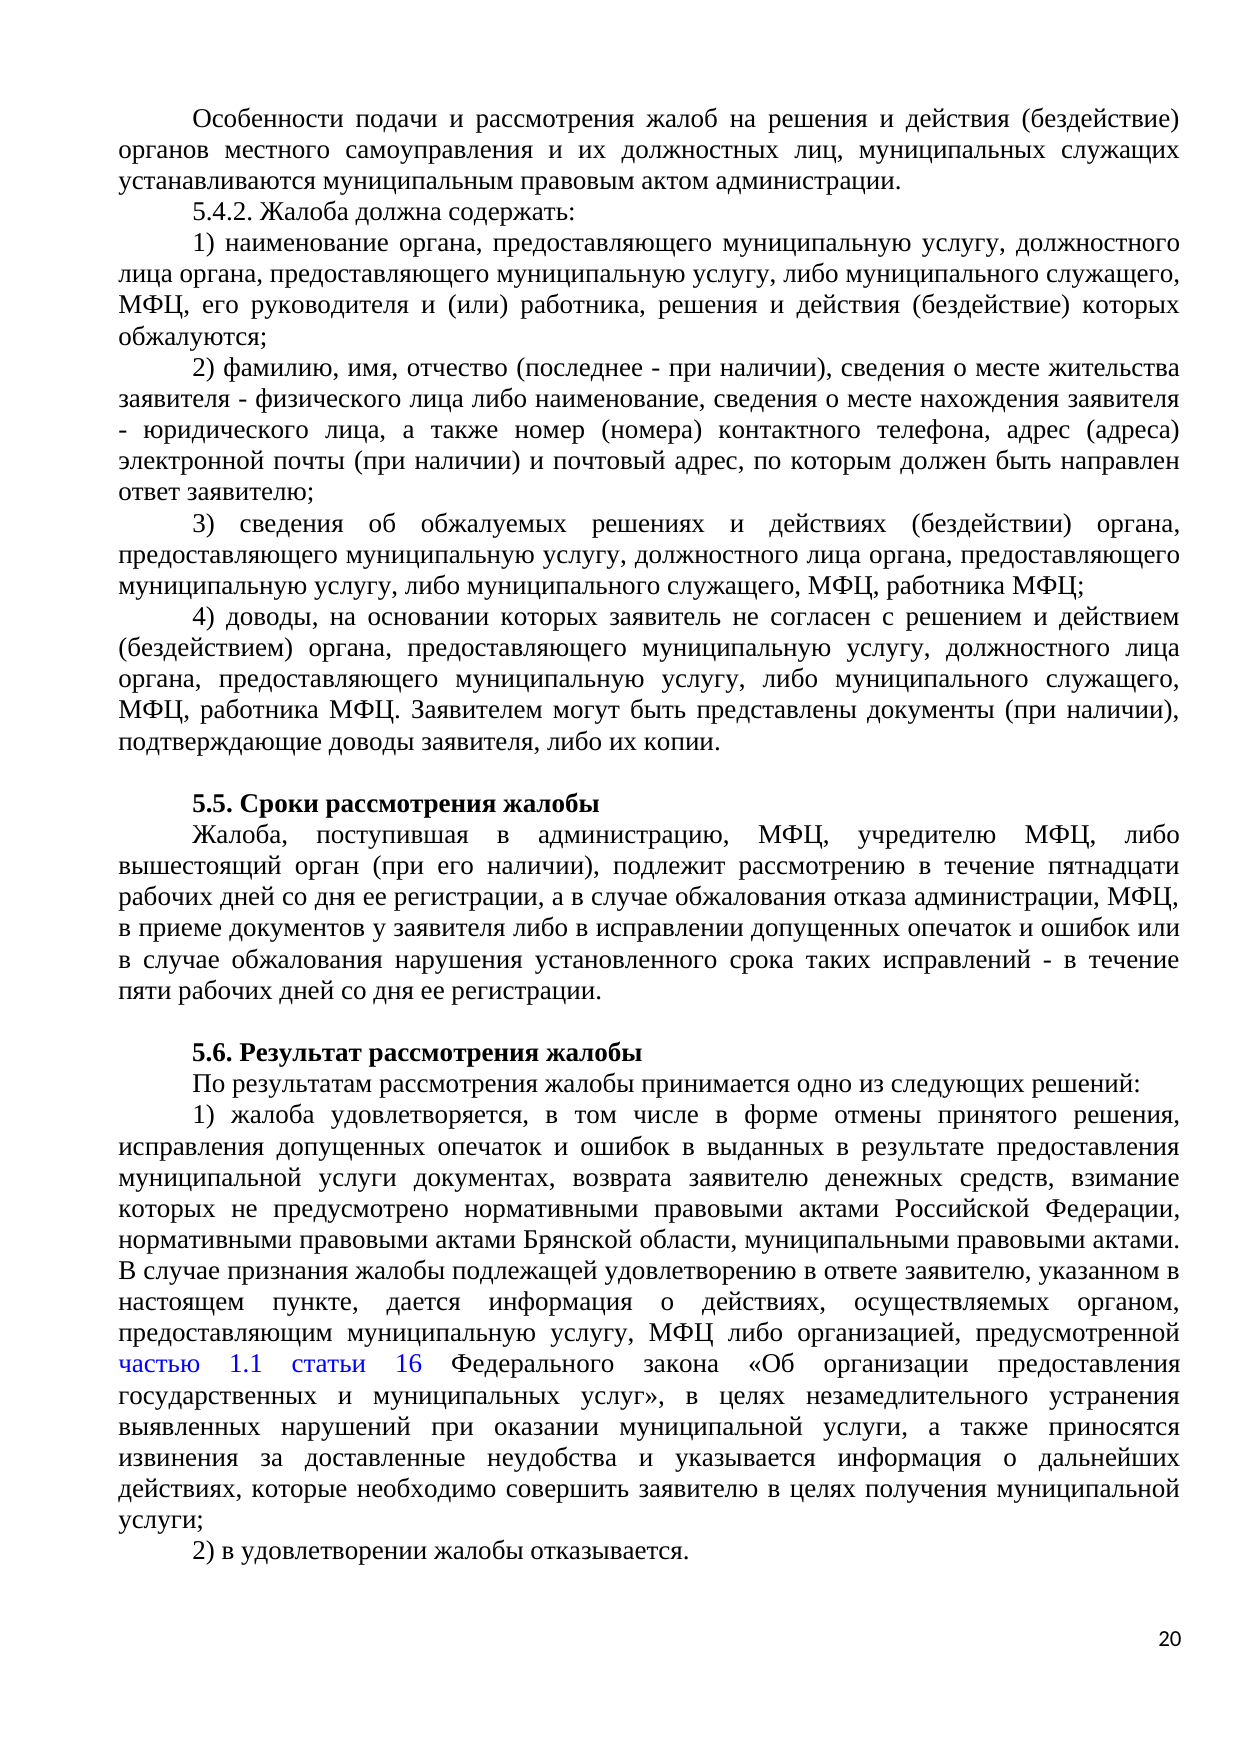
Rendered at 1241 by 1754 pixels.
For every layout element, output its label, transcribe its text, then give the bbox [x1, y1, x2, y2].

text 5.5. Сроки рассмотрения жалобы [118, 787, 1181, 818]
text Особенности подачи и рассмотрения жалоб на решения и действия (бездействие) органов местного самоуправления и их должностных лиц, муниципальных служащих устанавливаются муниципальным правовым актом администрации. [118, 102, 1181, 195]
text Жалоба, поступившая в администрацию, МФЦ, учредителю МФЦ, либо вышестоящий орган (при его наличии), подлежит рассмотрению в течение пятнадцати рабочих дней со дня ее регистрации, а в случае обжалования отказа администрации, МФЦ, в приеме документов у заявителя либо в исправлении допущенных опечаток и ошибок или в случае обжалования нарушения установленного срока таких исправлений - в течение пяти рабочих дней со дня ее регистрации. [118, 818, 1181, 1005]
text 3) сведения об обжалуемых решениях и действиях (бездействии) органа, предоставляющего муниципальную услугу, должностного лица органа, предоставляющего муниципальную услугу, либо муниципального служащего, МФЦ, работника МФЦ; [118, 507, 1181, 600]
text 1) жалоба удовлетворяется, в том числе в форме отмены принятого решения, исправления допущенных опечаток и ошибок в выданных в результате предоставления муниципальной услуги документах, возврата заявителю денежных средств, взимание которых не предусмотрено нормативными правовыми актами Российской Федерации, нормативными правовыми актами Брянской области, муниципальными правовыми актами. В случае признания жалобы подлежащей удовлетворению в ответе заявителю, указанном в настоящем пункте, дается информация о действиях, осуществляемых органом, предоставляющим муниципальную услугу, МФЦ либо организацией, предусмотренной частью 1.1 статьи 16 Федерального закона «Об организации предоставления государственных и муниципальных услуг», в целях незамедлительного устранения выявленных нарушений при оказании муниципальной услуги, а также приносятся извинения за доставленные неудобства и указывается информация о дальнейших действиях, которые необходимо совершить заявителю в целях получения муниципальной услуги; [118, 1098, 1181, 1534]
text 5.4.2. Жалоба должна содержать: [118, 195, 1181, 226]
text 2) в удовлетворении жалобы отказывается. [118, 1534, 1181, 1566]
text 5.6. Результат рассмотрения жалобы [118, 1036, 1181, 1067]
text 1) наименование органа, предоставляющего муниципальную услугу, должностного лица органа, предоставляющего муниципальную услугу, либо муниципального служащего, МФЦ, его руководителя и (или) работника, решения и действия (бездействие) которых обжалуются; [118, 226, 1181, 351]
text 2) фамилию, имя, отчество (последнее - при наличии), сведения о месте жительства заявителя - физического лица либо наименование, сведения о месте нахождения заявителя - юридического лица, а также номер (номера) контактного телефона, адрес (адреса) электронной почты (при наличии) и почтовый адрес, по которым должен быть направлен ответ заявителю; [118, 351, 1181, 507]
text По результатам рассмотрения жалобы принимается одно из следующих решений: [118, 1067, 1181, 1098]
text 4) доводы, на основании которых заявитель не согласен с решением и действием (бездействием) органа, предоставляющего муниципальную услугу, должностного лица органа, предоставляющего муниципальную услугу, либо муниципального служащего, МФЦ, работника МФЦ. Заявителем могут быть представлены документы (при наличии), подтверждающие доводы заявителя, либо их копии. [118, 600, 1181, 756]
